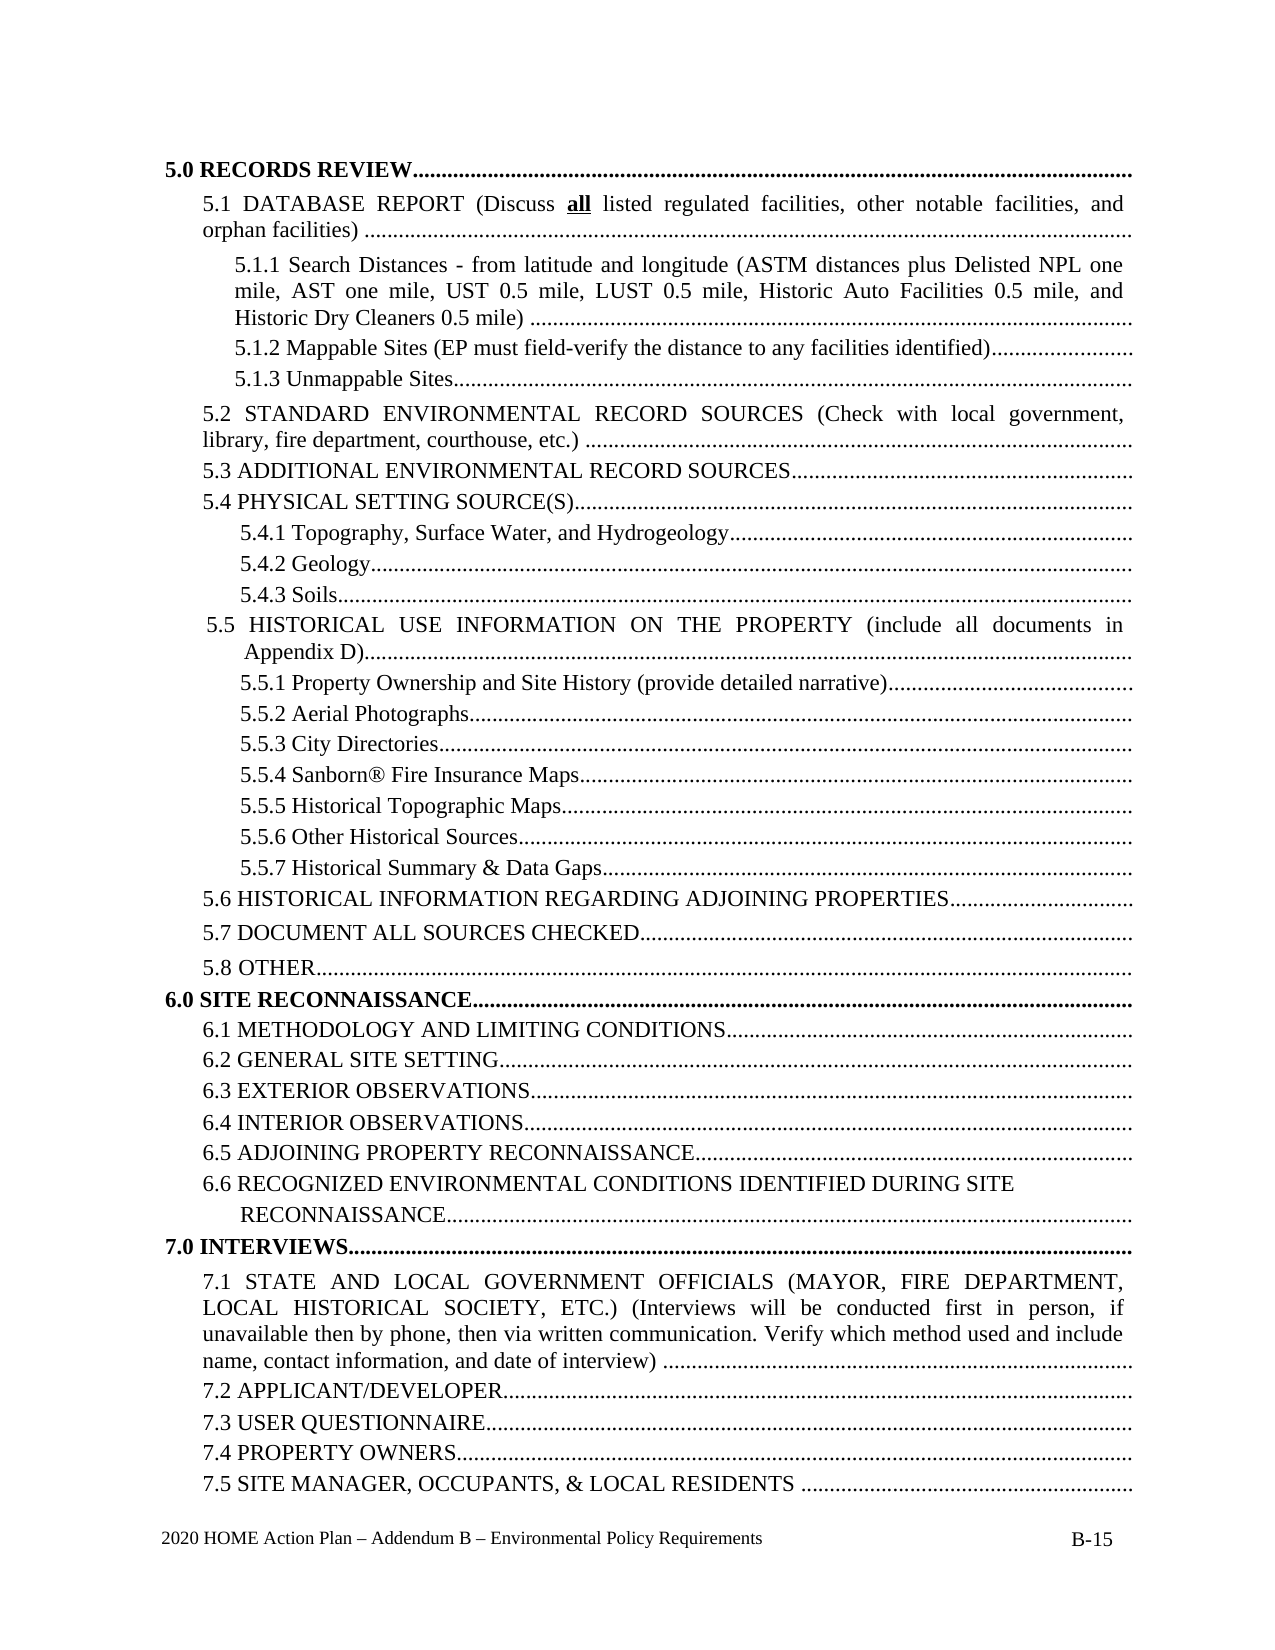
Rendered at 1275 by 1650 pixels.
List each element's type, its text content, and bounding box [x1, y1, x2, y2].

text 5.0 RECORDS REVIEW [165, 156, 1125, 182]
text 6.2 GENERAL SITE SETTING [202, 1046, 1125, 1073]
text 5.4.3 Soils [240, 581, 1125, 607]
text 7.2 APPLICANT/DEVELOPER [202, 1377, 1125, 1404]
text 7.4 PROPERTY OWNERS [202, 1439, 1125, 1466]
text 5.7 DOCUMENT ALL SOURCES CHECKED [202, 919, 1125, 946]
text 5.5.6 Other Historical Sources [240, 823, 1125, 849]
text 6.6 RECOGNIZED ENVIRONMENTAL CONDITIONS IDENTIFIED DURING SITE [202, 1170, 1125, 1196]
text 5.1.2 Mappable Sites (EP must field-verify the distance to any facilities identified) [234, 334, 1125, 361]
text 5.5.7 Historical Summary & Data Gaps [240, 854, 1125, 881]
text 7.1 STATE AND LOCAL GOVERNMENT OFFICIALS (MAYOR, FIRE DEPARTMENT, LOCAL HISTORICAL SOCIETY, ETC.) (Interviews will be conducted first in person, if unavailable then by phone, then via written communication. Verify which method used and include name, contact information, and date of interview) [202, 1268, 1125, 1373]
text 7.5 SITE MANAGER, OCCUPANTS, & LOCAL RESIDENTS [202, 1470, 1125, 1497]
text 5.6 HISTORICAL INFORMATION REGARDING ADJOINING PROPERTIES [202, 885, 1125, 911]
text 7.0 INTERVIEWS [165, 1233, 1125, 1259]
text 5.4.2 Geology [240, 550, 1125, 577]
text 6.5 ADJOINING PROPERTY RECONNAISSANCE [202, 1139, 1125, 1166]
text 5.5.4 Sanborn® Fire Insurance Maps [240, 761, 1125, 788]
text 5.1.1 Search Distances - from latitude and longitude (ASTM distances plus Delisted NPL one mile, AST one mile, UST 0.5 mile, LUST 0.5 mile, Historic Auto Facilities 0.5 mile, and Historic Dry Cleaners 0.5 mile) [234, 251, 1125, 330]
text 6.1 METHODOLOGY AND LIMITING CONDITIONS [202, 1016, 1125, 1042]
text 5.5 HISTORICAL USE INFORMATION ON THE PROPERTY (include all documents in Appendix D) [206, 611, 1125, 664]
text 5.5.1 Property Ownership and Site History (provide detailed narrative) [240, 669, 1125, 695]
text 5.4.1 Topography, Surface Water, and Hydrogeology [240, 519, 1125, 545]
text 5.1.3 Unmappable Sites [234, 365, 1125, 392]
text 5.2 STANDARD ENVIRONMENTAL RECORD SOURCES (Check with local government, library, fire department, courthouse, etc.) [202, 400, 1125, 453]
text 6.4 INTERIOR OBSERVATIONS [202, 1109, 1125, 1135]
text 5.5.5 Historical Topographic Maps [240, 792, 1125, 818]
text 6.3 EXTERIOR OBSERVATIONS [202, 1078, 1125, 1104]
text 7.3 USER QUESTIONNAIRE [202, 1408, 1125, 1435]
text 5.4 PHYSICAL SETTING SOURCE(S) [202, 488, 1125, 514]
text 5.5.3 City Directories [240, 730, 1125, 757]
text 5.3 ADDITIONAL ENVIRONMENTAL RECORD SOURCES [202, 457, 1125, 484]
text 5.5.2 Aerial Photographs [240, 699, 1125, 726]
text 5.1 DATABASE REPORT (Discuss all listed regulated facilities, other notable facilities, and orphan facilities) [202, 190, 1125, 243]
text 6.0 SITE RECONNAISSANCE [165, 986, 1125, 1012]
text RECONNAISSANCE [240, 1201, 1125, 1227]
text 5.8 OTHER [202, 954, 1125, 980]
